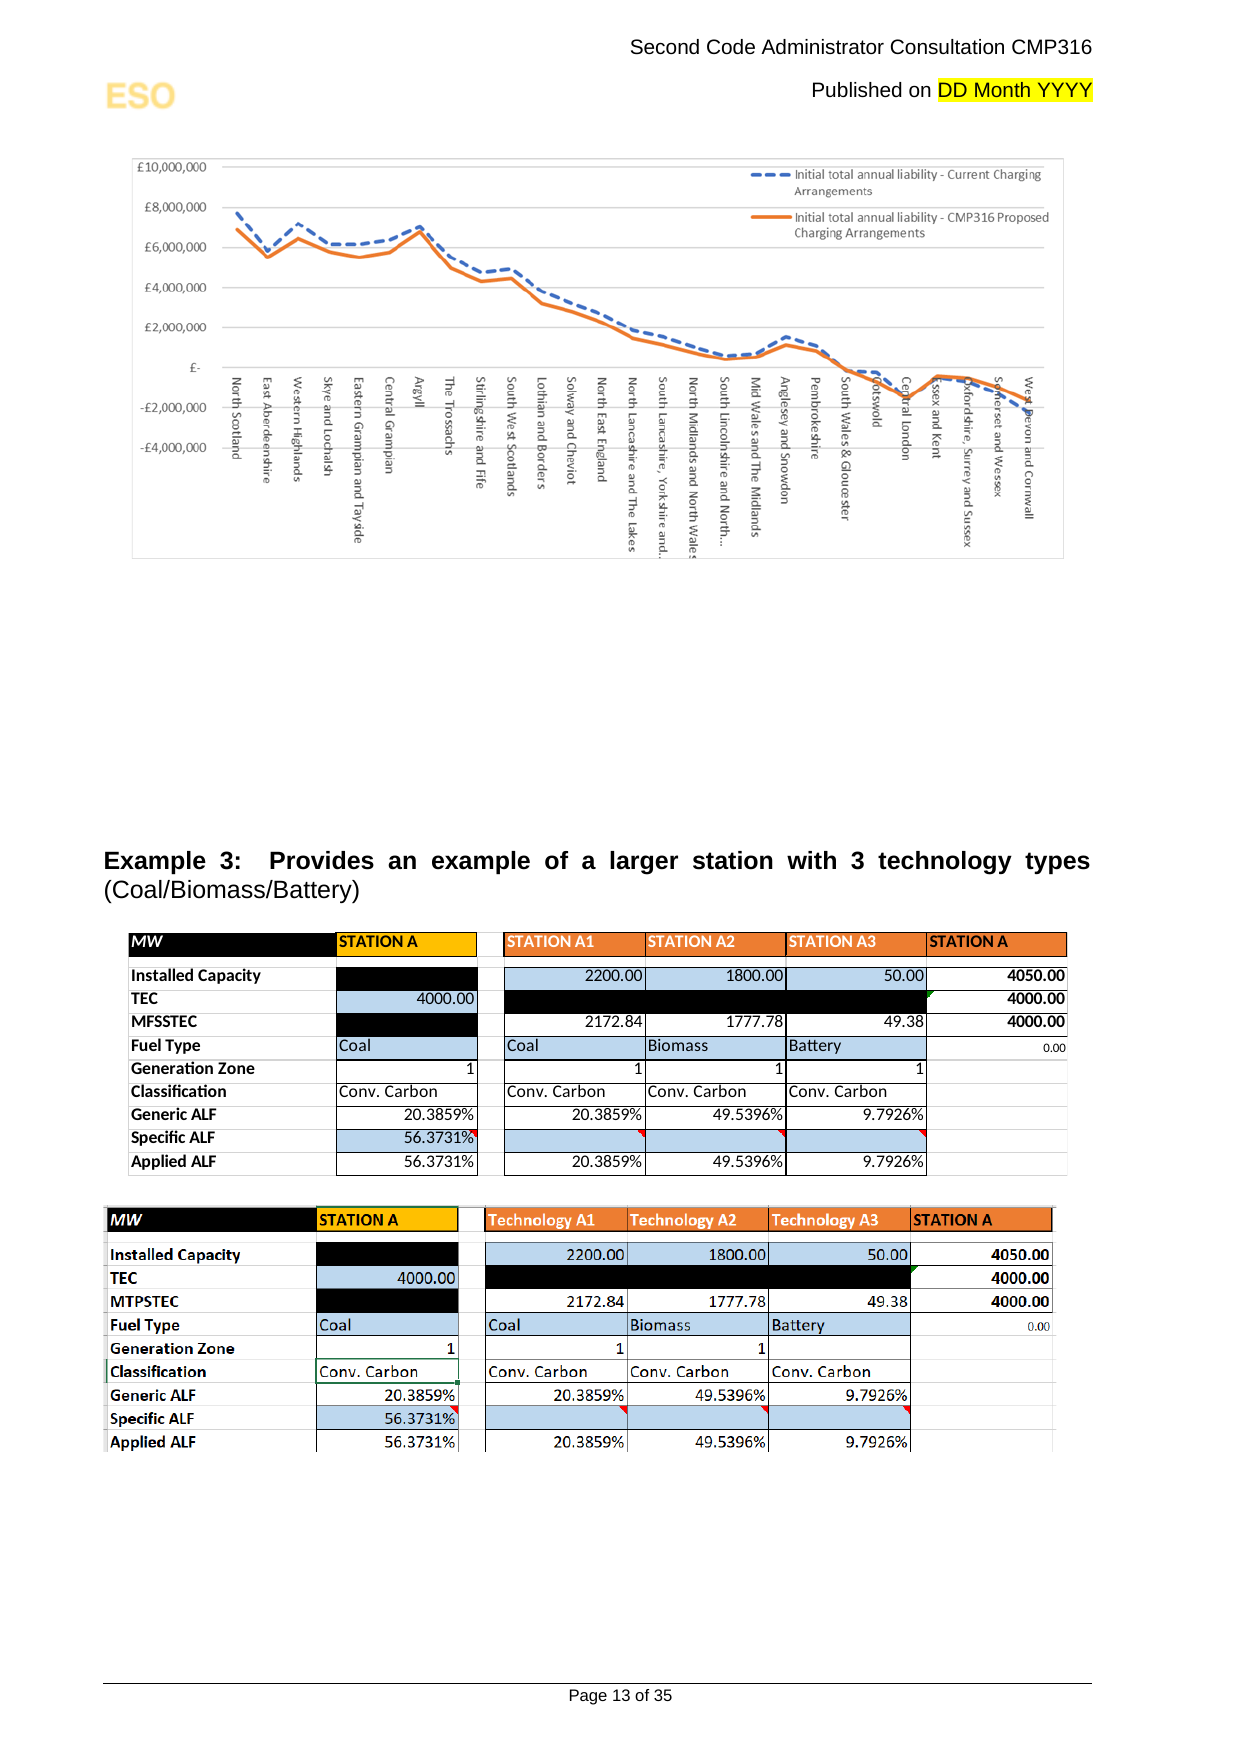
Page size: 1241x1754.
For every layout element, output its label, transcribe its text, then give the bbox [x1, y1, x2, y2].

picture [131, 158, 1064, 559]
text Example 3: Provides an example of a larger station with 3 technology types (Coal/Biomass/Battery) [103, 846, 1092, 903]
picture [103, 71, 181, 117]
picture [103, 1205, 1057, 1452]
